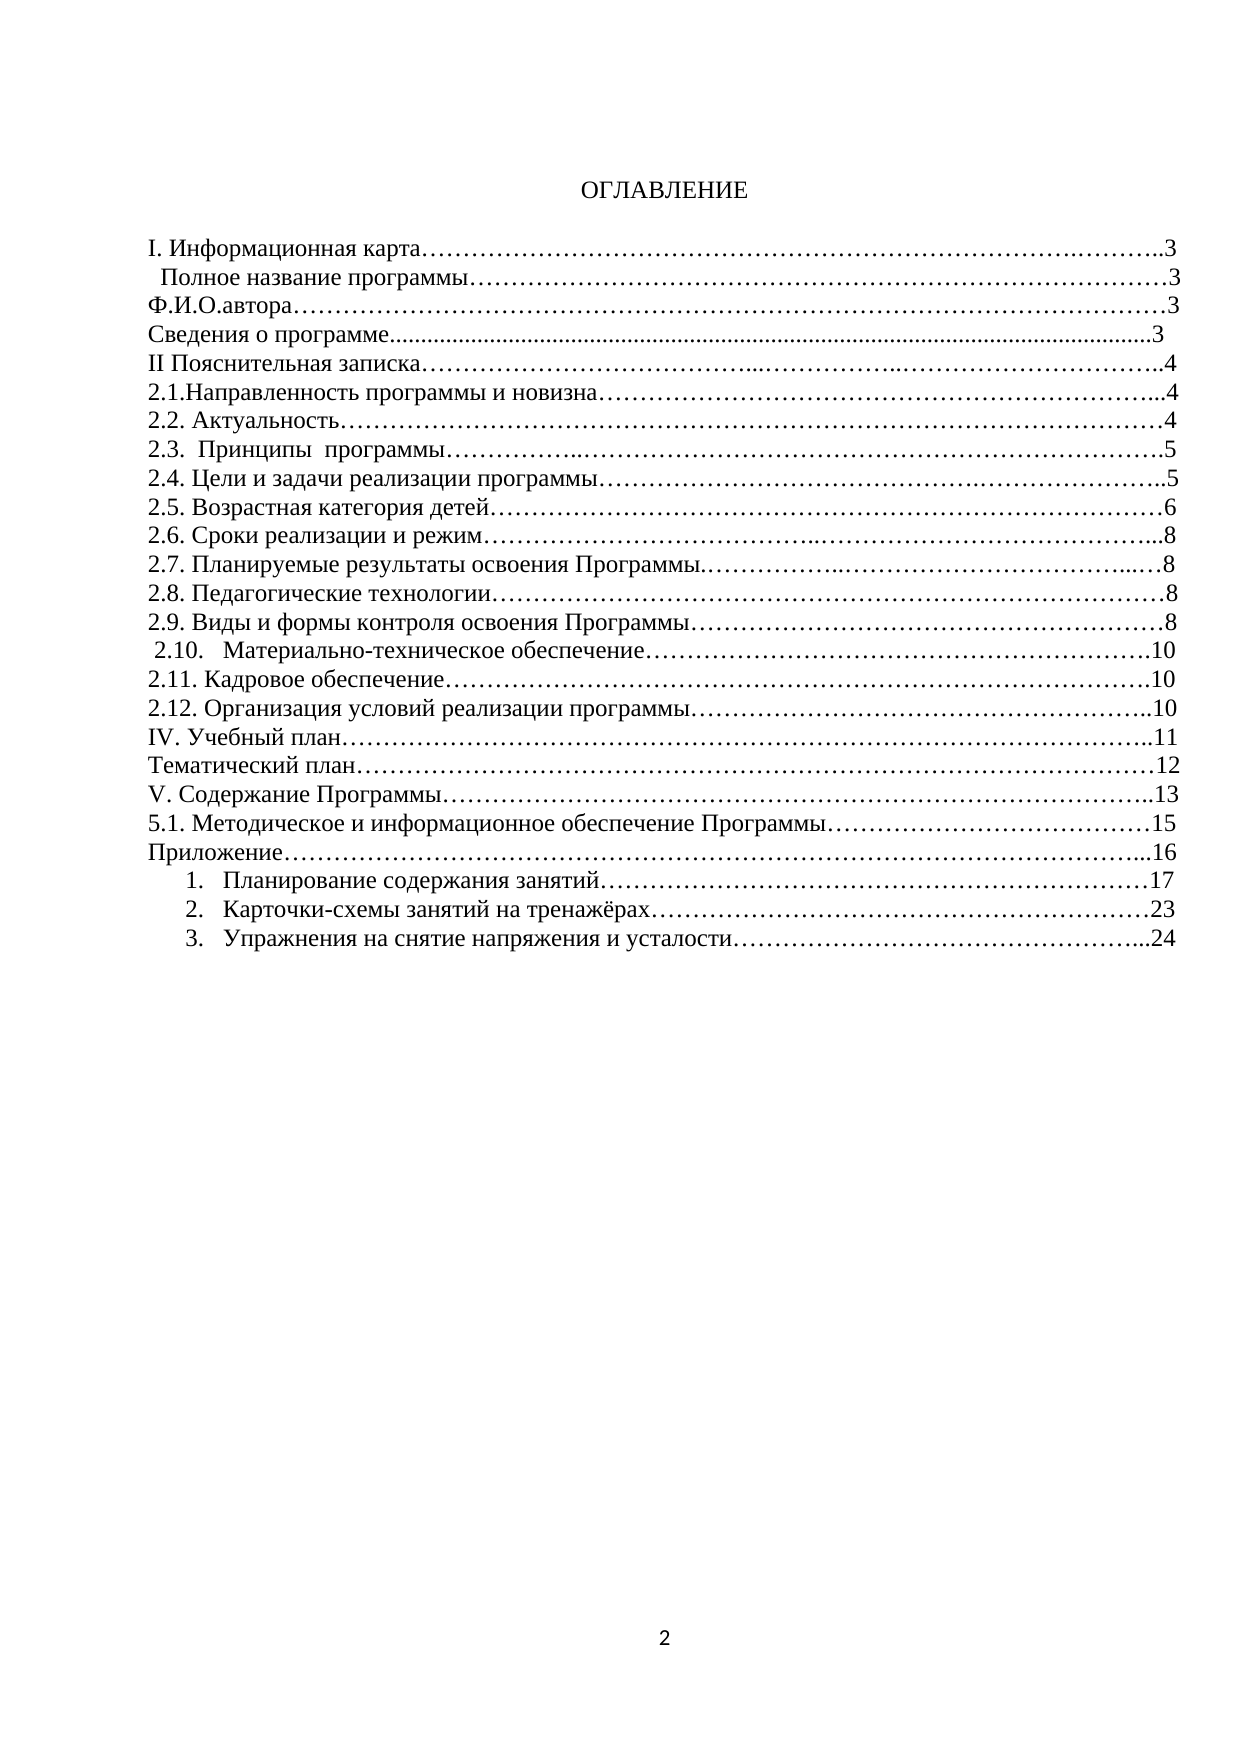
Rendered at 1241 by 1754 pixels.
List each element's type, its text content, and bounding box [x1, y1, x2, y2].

list 2.11. Кадровое обеспечение………………………………………………………………………….10 [148, 664, 1181, 693]
list Карточки-схемы занятий на тренажёрах……………………………………………………23 [185, 894, 1181, 923]
list 5.1. Методическое и информационное обеспечение Программы…………………………………15 [148, 808, 1181, 837]
list 2.12. Организация условий реализации программы………………………………………………..10 [148, 693, 1181, 722]
list 2.4. Цели и задачи реализации программы……………………………………….…………………..5 [148, 463, 1181, 492]
list 2.7. Планируемые результаты освоения Программы.……………..……………………………...…8 [148, 549, 1181, 578]
list 2.2. Актуальность………………………………………………………………………………………4 [148, 406, 1181, 434]
list I. Информационная карта…………………………………………………………………….………..3 [148, 233, 1181, 262]
list Планирование содержания занятий…………………………………………………………17 [185, 866, 1181, 894]
list 2.6. Сроки реализации и режим…………………………………..…………………………………...8 [148, 521, 1181, 549]
list Приложение…………………………………………………………………………………………...16 [148, 837, 1181, 866]
list 2.9. Виды и формы контроля освоения Программы…………………………………………………8 [148, 607, 1181, 636]
list Сведения о программе..........................................................................................................................3 [148, 319, 1181, 348]
list 2.3. Принципы программы……………..…………………………………………………………….5 [148, 434, 1181, 463]
list Тематический план……………………………………………………………………………………12 [148, 751, 1181, 779]
list Ф.И.О.автора……………………………………………………………………………………………3 [148, 291, 1181, 319]
list Упражнения на снятие напряжения и усталости…………………………………………...24 [185, 923, 1181, 952]
list IV. Учебный план……………………………………………………………………………………..11 [148, 722, 1181, 751]
list 2.1.Направленность программы и новизна…………………………………………………………...4 [148, 377, 1181, 406]
list 2.5. Возрастная категория детей………………………………………………………………………6 [148, 492, 1181, 521]
list 2.8. Педагогические технологии………………………………………………………………………8 [148, 578, 1181, 607]
list V. Содержание Программы…………………………………………………………………………..13 [148, 779, 1181, 808]
list Полное название программы…………………………………………………………………………3 [148, 262, 1181, 291]
text ОГЛАВЛЕНИЕ [148, 176, 1181, 204]
list II Пояснительная записка…………………………………...……………..…………………………..4 [148, 348, 1181, 377]
list 2.10. Материально-техническое обеспечение…………………………………………………….10 [148, 636, 1181, 664]
